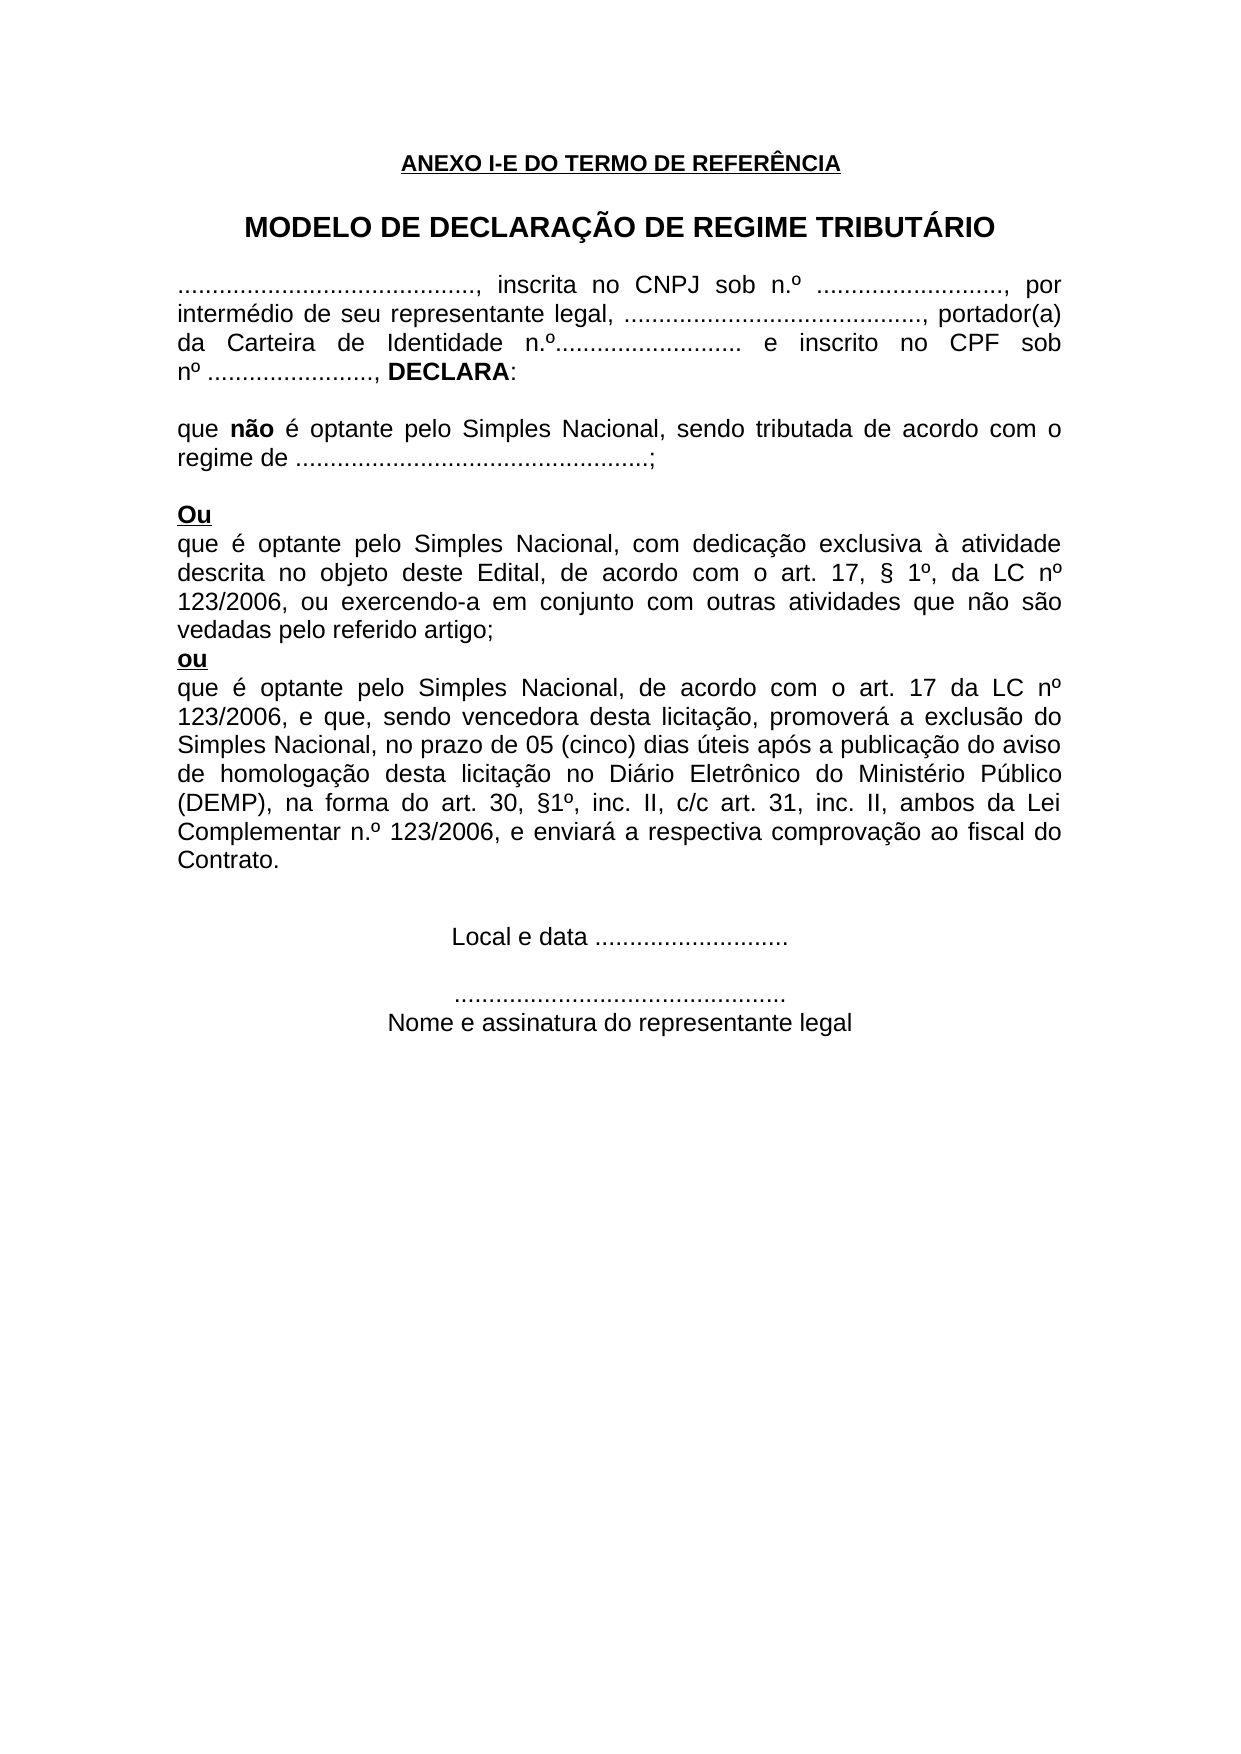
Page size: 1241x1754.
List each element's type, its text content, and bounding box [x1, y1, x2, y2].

text ou [177, 644, 1063, 673]
text ................................................ [177, 979, 1063, 1008]
text que não é optante pelo Simples Nacional, sendo tributada de acordo com o regime de ...................................................; [177, 414, 1063, 472]
text ANEXO I-E DO TERMO DE REFERÊNCIA [177, 150, 1065, 176]
text Nome e assinatura do representante legal [177, 1008, 1063, 1037]
text Ou [177, 500, 1063, 529]
text MODELO DE DECLARAÇÃO DE REGIME TRIBUTÁRIO [177, 210, 1063, 244]
text ..........................................., inscrita no CNPJ sob n.º ..........................., por intermédio de seu representante legal, ..........................................., portador(a) da Carteira de Identidade n.º........................... e inscrito no CPF sob nº ........................, DECLARA: [177, 270, 1063, 385]
text que é optante pelo Simples Nacional, de acordo com o art. 17 da LC nº 123/2006, e que, sendo vencedora desta licitação, promoverá a exclusão do Simples Nacional, no prazo de 05 (cinco) dias úteis após a publicação do aviso de homologação desta licitação no Diário Eletrônico do Ministério Público (DEMP), na forma do art. 30, §1º, inc. II, c/c art. 31, inc. II, ambos da Lei Complementar n.º 123/2006, e enviará a respectiva comprovação ao fiscal do Contrato. [177, 673, 1063, 874]
text Local e data ............................ [177, 922, 1063, 951]
text que é optante pelo Simples Nacional, com dedicação exclusiva à atividade descrita no objeto deste Edital, de acordo com o art. 17, § 1º, da LC nº 123/2006, ou exercendo-a em conjunto com outras atividades que não são vedadas pelo referido artigo; [177, 529, 1063, 644]
